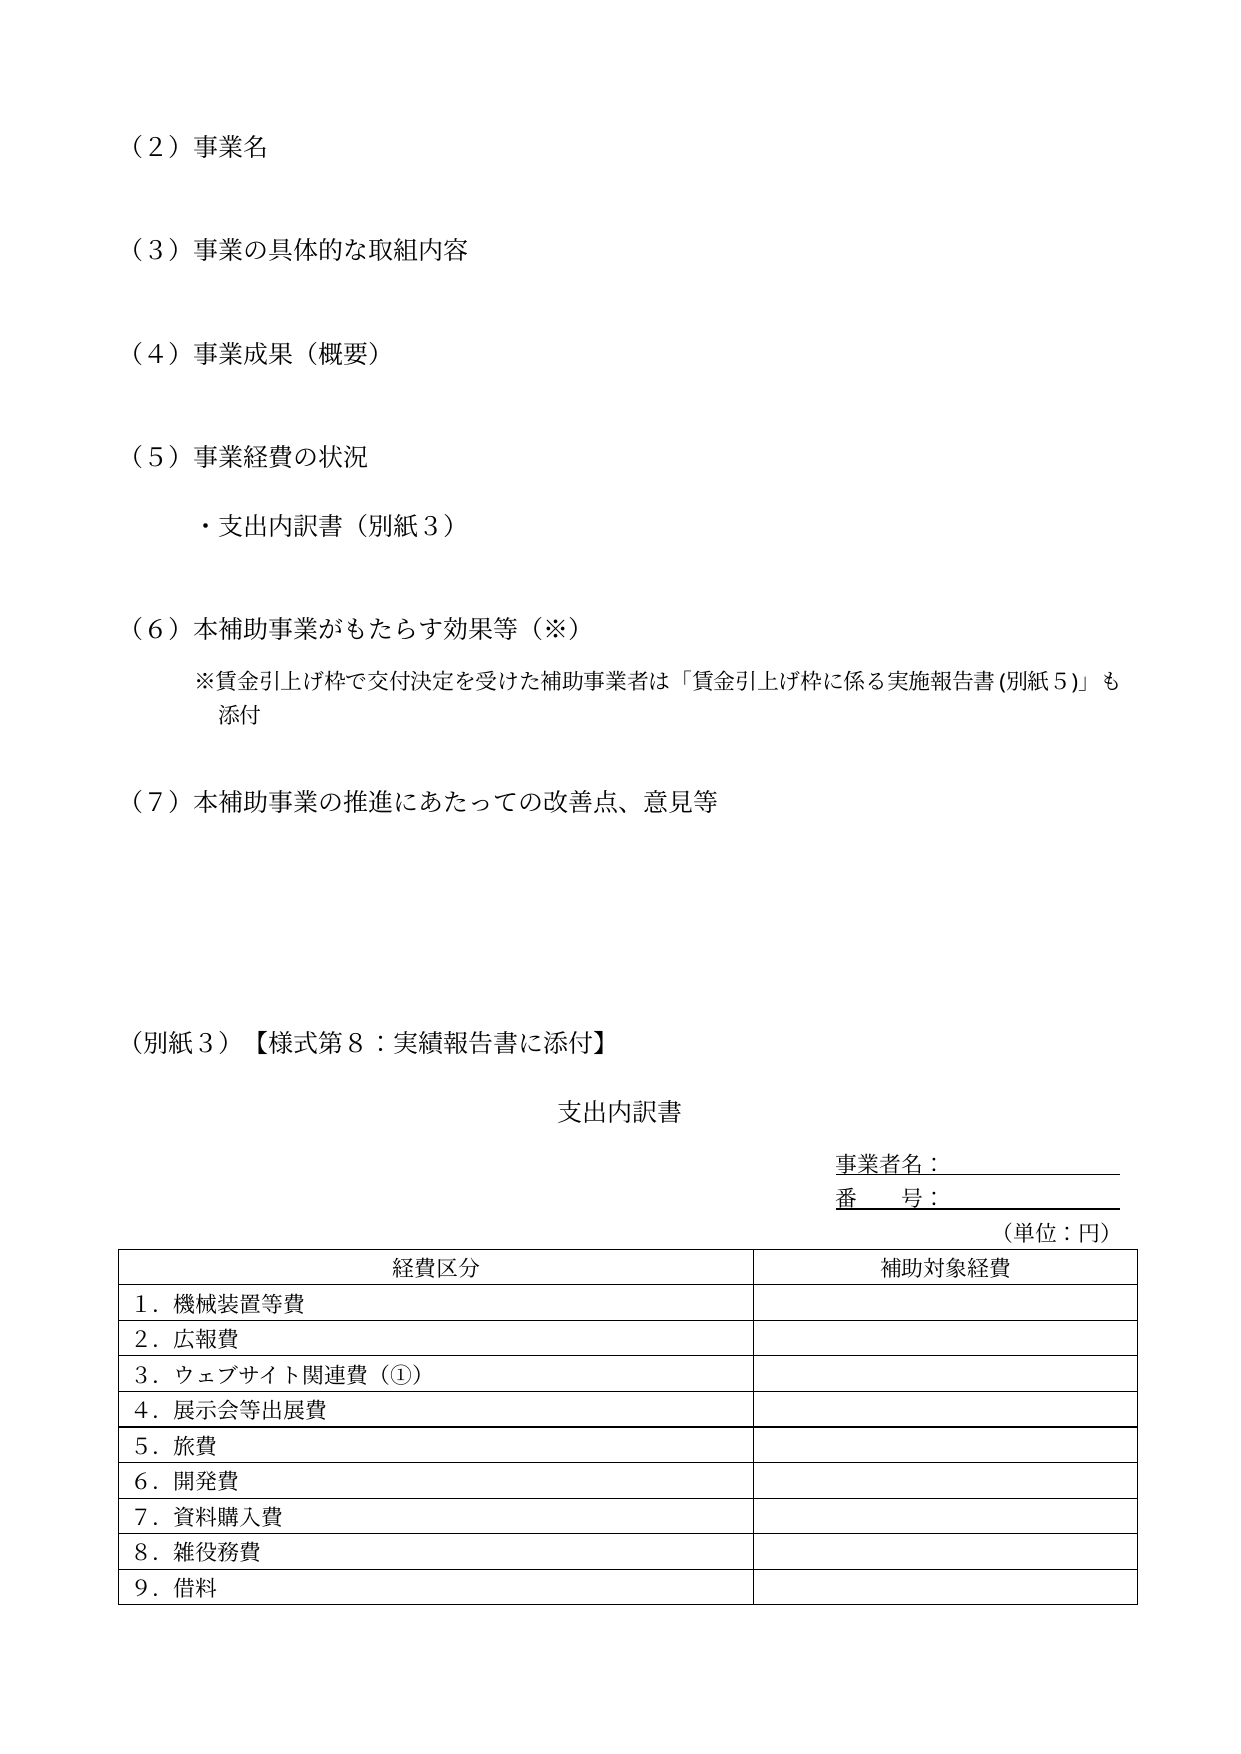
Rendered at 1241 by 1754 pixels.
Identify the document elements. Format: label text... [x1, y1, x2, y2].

text （別紙３）【様式第８：実績報告書に添付】 [118, 1007, 1122, 1076]
table_cell [754, 1534, 1137, 1568]
text （２）事業名 [118, 111, 1122, 180]
text 番 号： [835, 1180, 1122, 1214]
table_cell ３．ウェブサイト関連費（①） [119, 1356, 753, 1391]
text （単位：円） [118, 1214, 1122, 1249]
table_cell ７．資料購入費 [119, 1499, 753, 1533]
table_cell ２．広報費 [119, 1321, 753, 1355]
text （４）事業成果（概要） [118, 318, 1122, 387]
table_cell ５．旅費 [119, 1428, 753, 1462]
text （５）事業経費の状況 [118, 421, 1122, 490]
table_header 経費区分 [119, 1250, 753, 1284]
table_cell ４．展示会等出展費 [119, 1392, 753, 1426]
text 事業者名： [835, 1145, 1122, 1180]
table_cell １．機械装置等費 [119, 1285, 753, 1320]
text （６）本補助事業がもたらす効果等（※） [118, 594, 1122, 663]
text 支出内訳書 [118, 1076, 1122, 1145]
table_header 補助対象経費 [754, 1250, 1137, 1284]
table_cell [754, 1392, 1137, 1426]
table_cell [754, 1499, 1137, 1533]
table_cell [754, 1321, 1137, 1355]
table_cell [754, 1570, 1137, 1604]
text ・支出内訳書（別紙３） [118, 490, 1122, 559]
table_cell ９．借料 [119, 1570, 753, 1604]
table_cell [754, 1356, 1137, 1391]
table_cell ６．開発費 [119, 1463, 753, 1497]
table_cell [754, 1463, 1137, 1497]
table_cell [754, 1428, 1137, 1462]
text ※賃金引上げ枠で交付決定を受けた補助事業者は「賃金引上げ枠に係る実施報告書(別紙５)」も添付 [118, 663, 1122, 732]
table_cell [754, 1285, 1137, 1320]
text （３）事業の具体的な取組内容 [118, 214, 1122, 283]
text （７）本補助事業の推進にあたっての改善点、意見等 [118, 766, 1122, 835]
table_cell ８．雑役務費 [119, 1534, 753, 1568]
